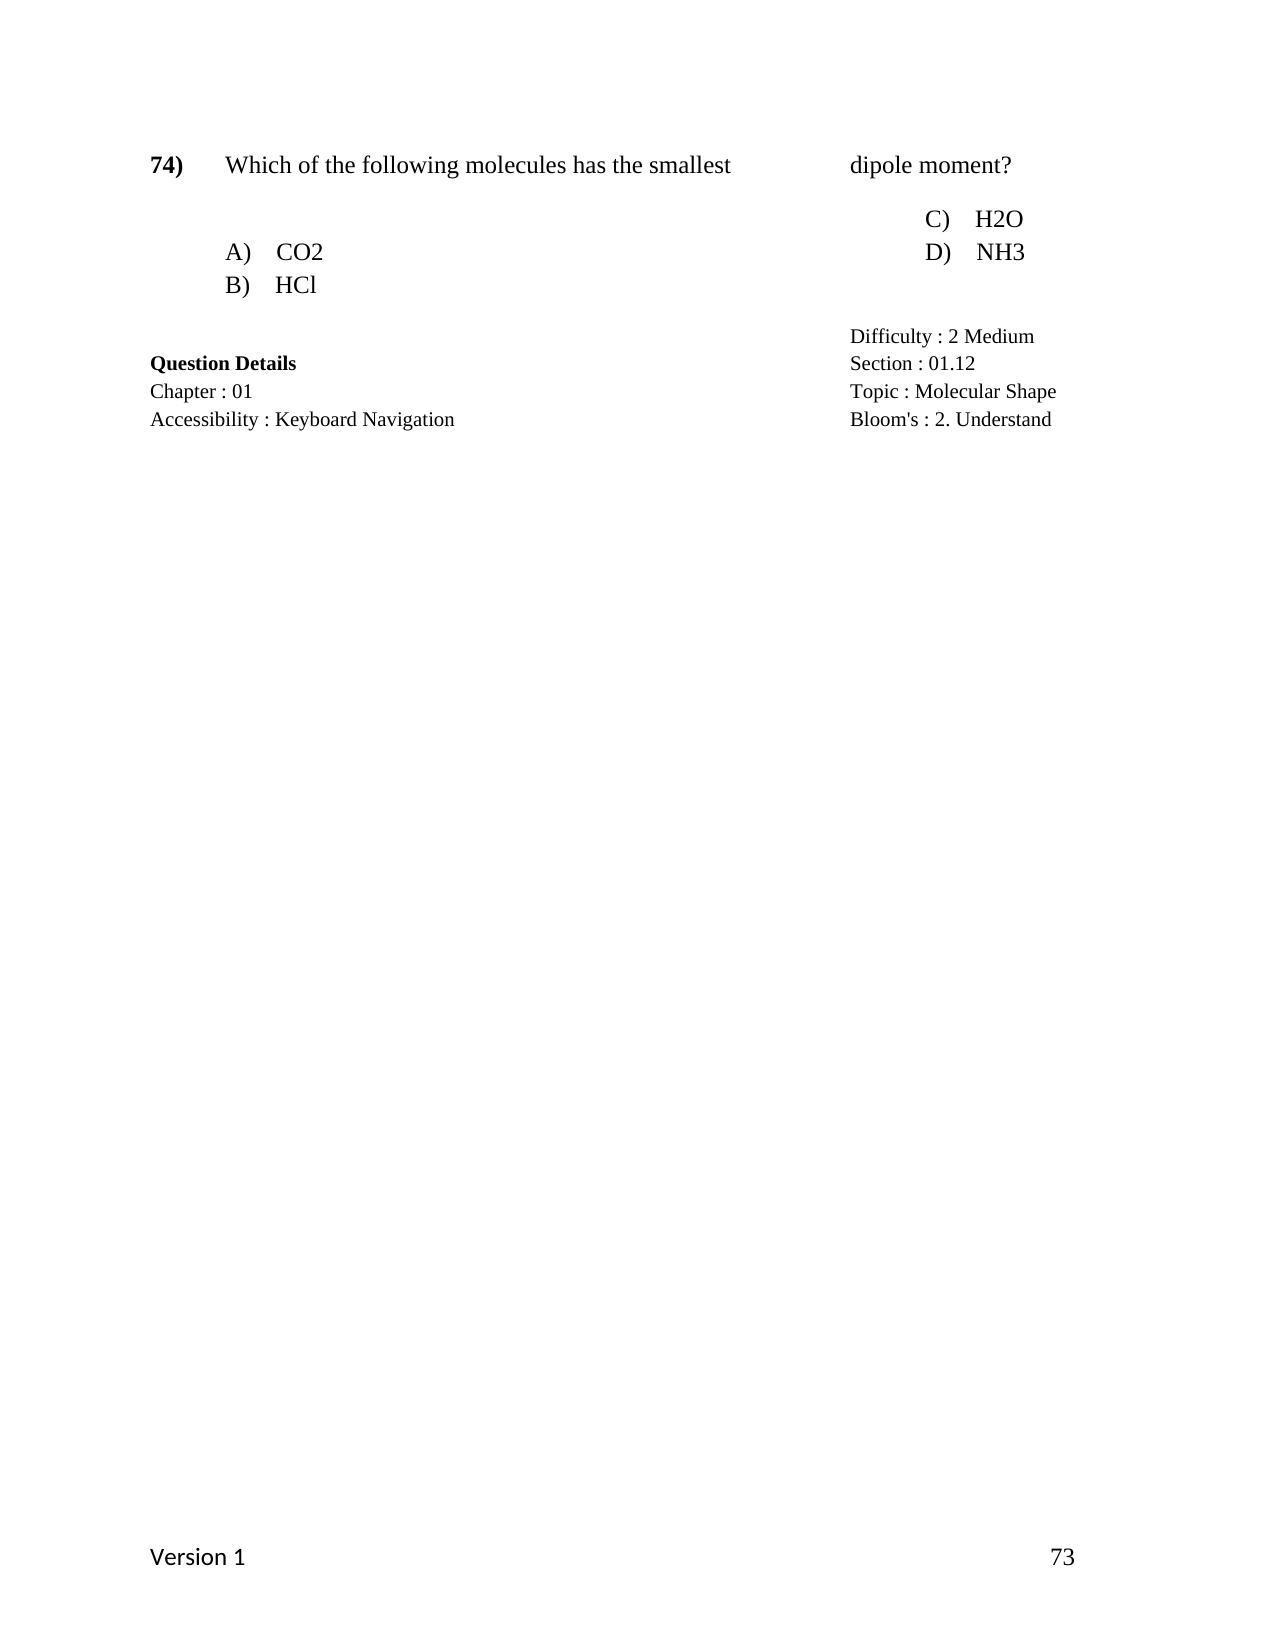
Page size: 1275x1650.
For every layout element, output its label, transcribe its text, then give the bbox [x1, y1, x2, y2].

text 74) Which of the following molecules has the smallest dipole moment? [150, 150, 775, 179]
text A) CO2 B) HCl C) H2O D) NH3 [850, 204, 1125, 299]
text A) CO2 B) HCl C) H2O D) NH3 [150, 204, 775, 299]
text Question Details Chapter : 01 Accessibility : Keyboard Navigation Difficulty : 2 Medium Section : 01.12 Topic : Molecular Shape Bloom's : 2. Understand [850, 324, 1125, 431]
text 74) Which of the following molecules has the smallest dipole moment? [850, 150, 1125, 179]
text Question Details Chapter : 01 Accessibility : Keyboard Navigation Difficulty : 2 Medium Section : 01.12 Topic : Molecular Shape Bloom's : 2. Understand [150, 324, 775, 431]
